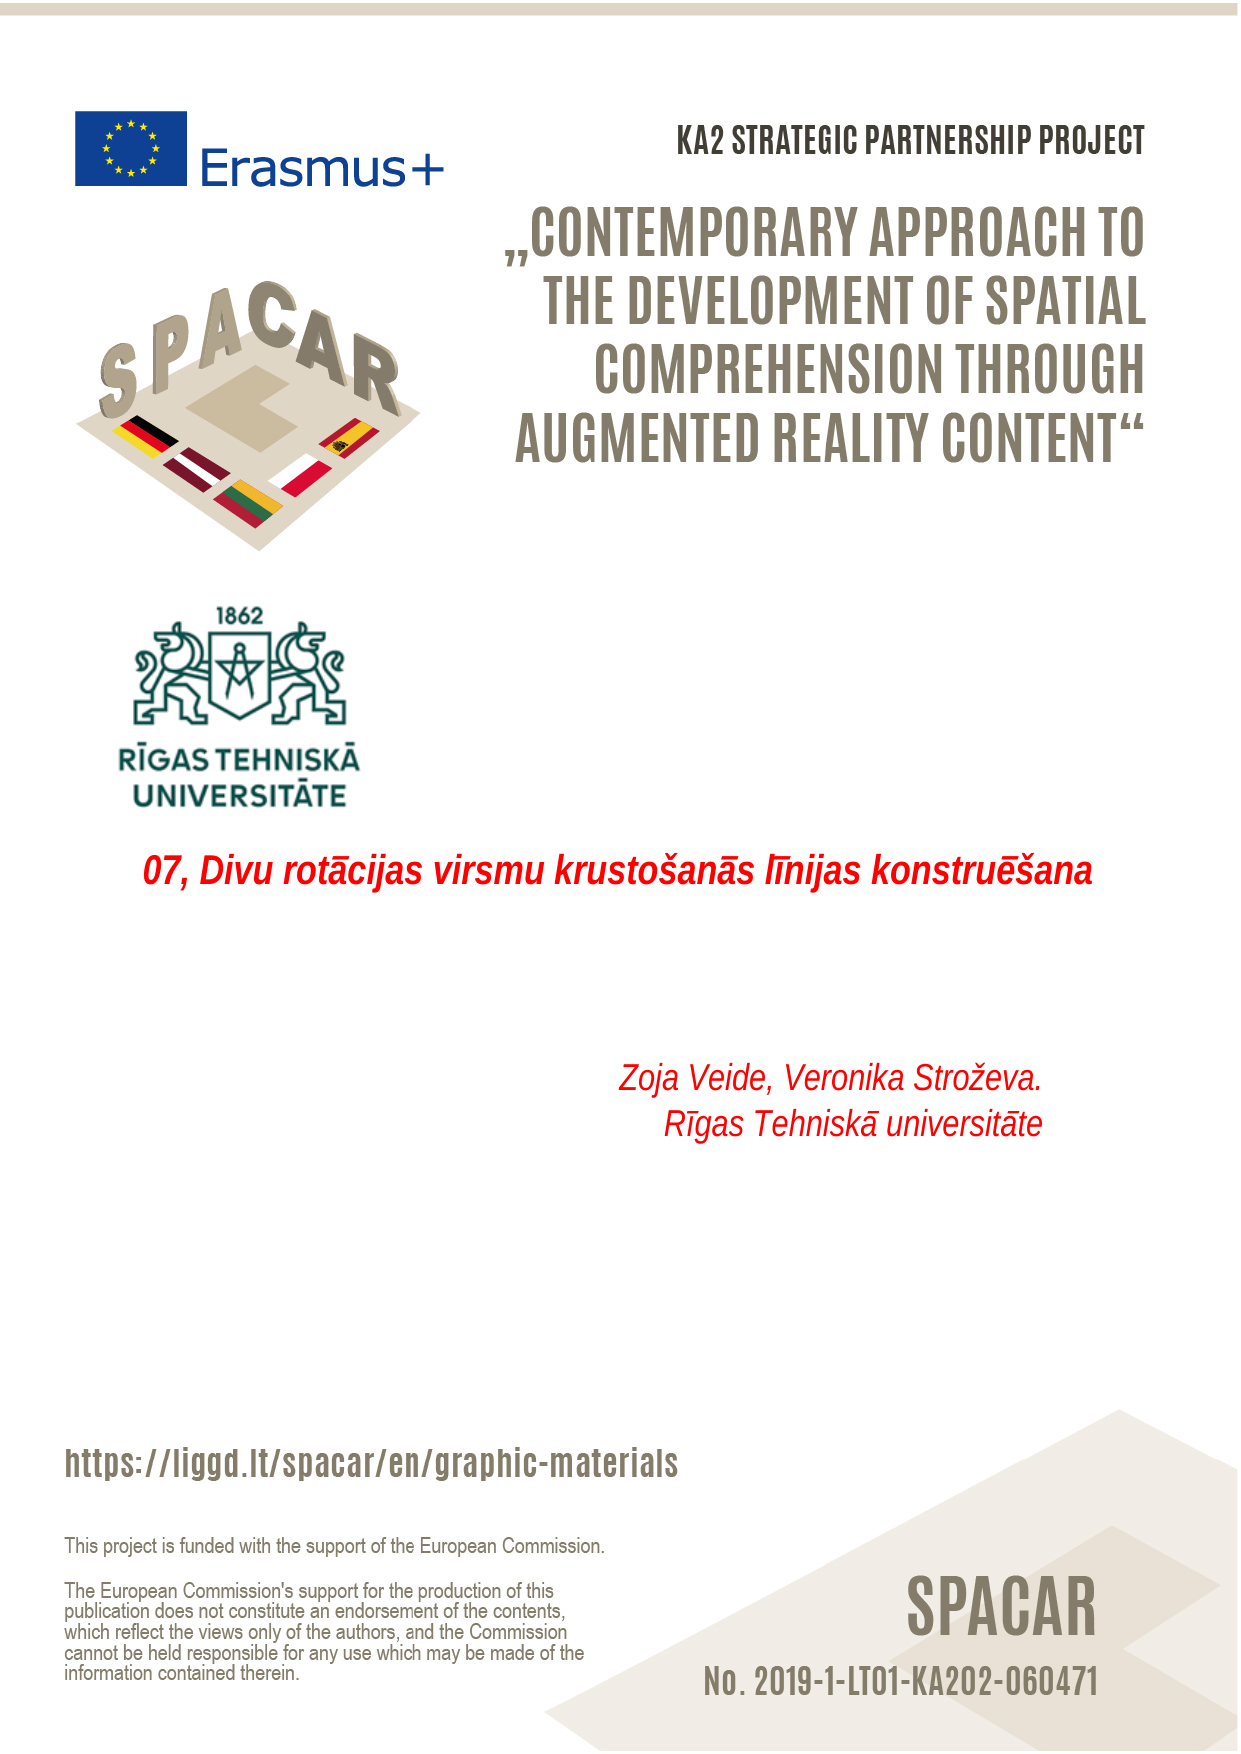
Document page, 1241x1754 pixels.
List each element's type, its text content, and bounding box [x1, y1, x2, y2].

text 07, Divu rotācijas virsmu krustošanās līnijas konstruēšana [89, 845, 1152, 893]
picture [0, 3, 1238, 1751]
text Zoja Veide, Veronika Stroževa. Rīgas Tehniskā universitāte [89, 1055, 1047, 1145]
